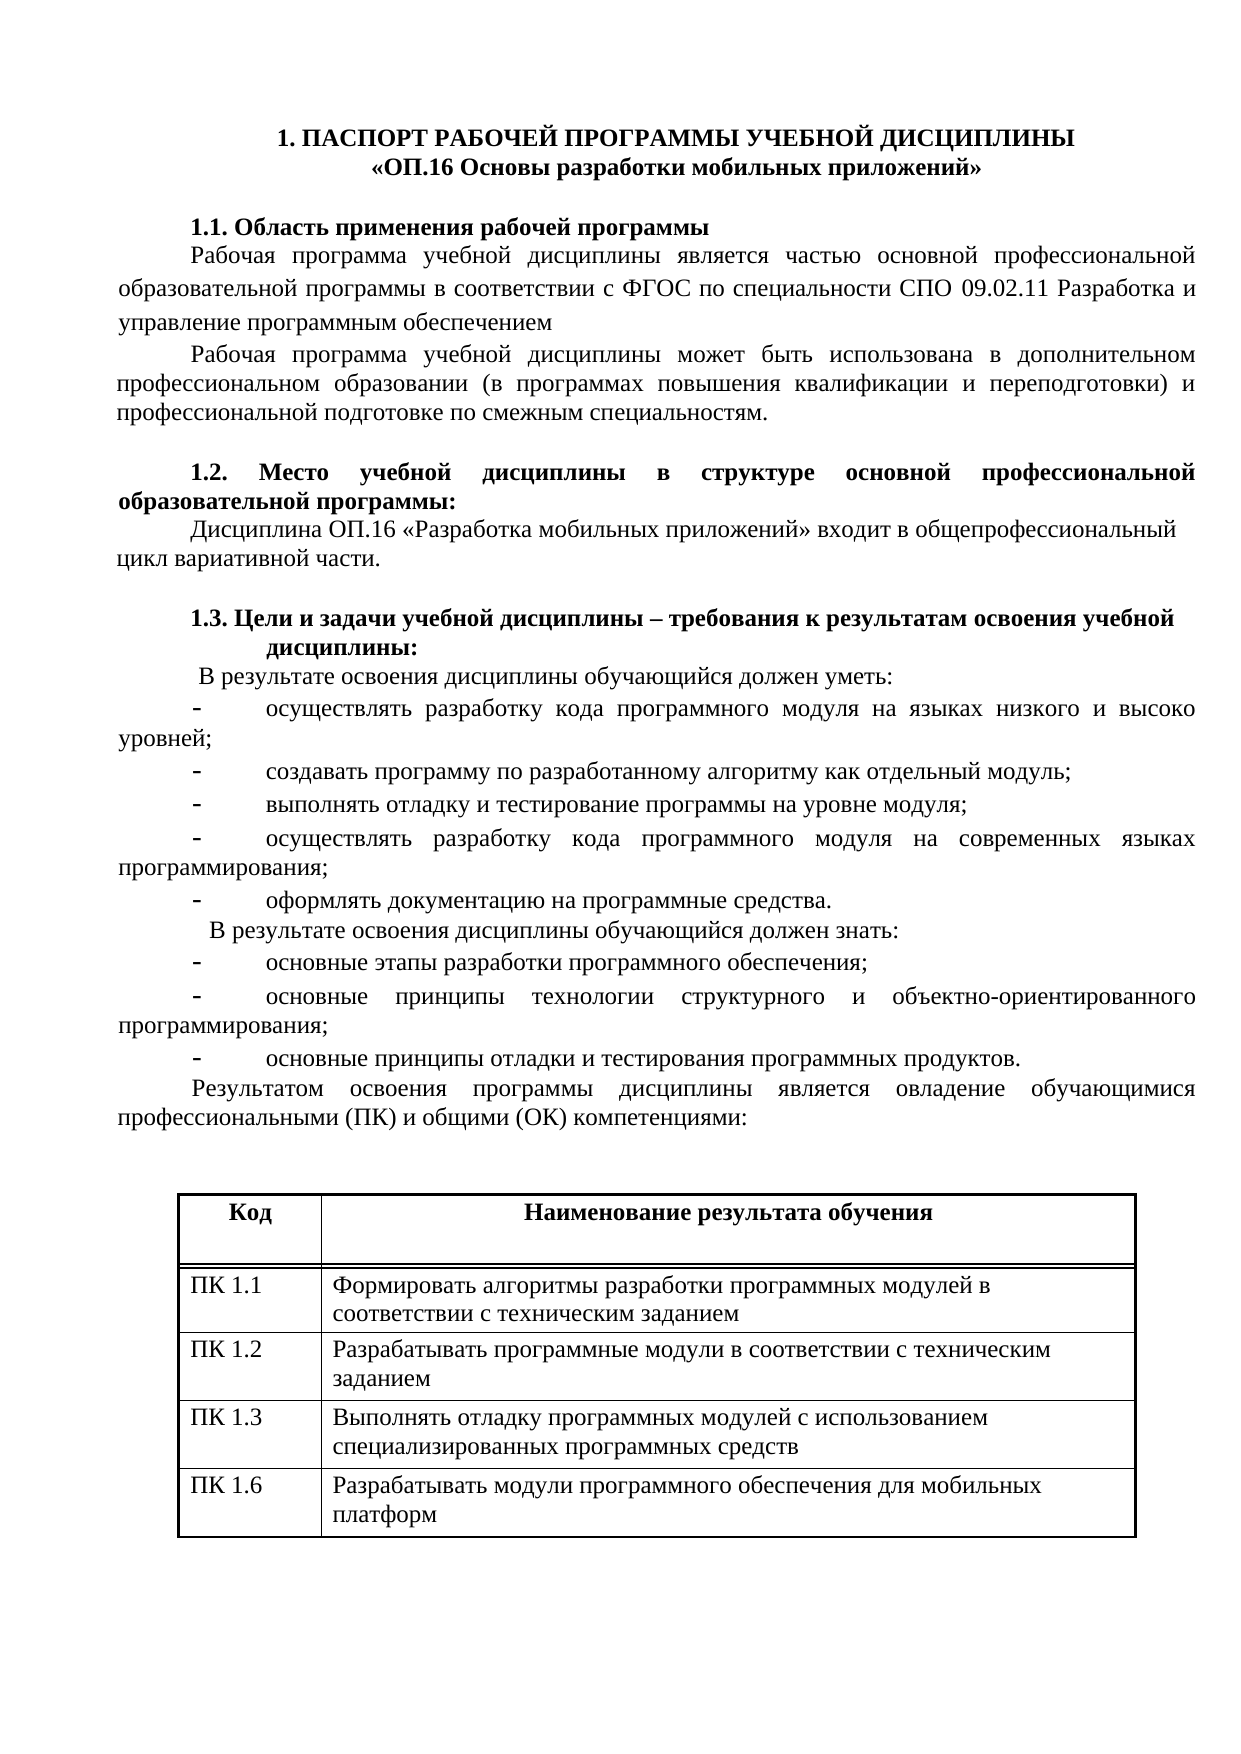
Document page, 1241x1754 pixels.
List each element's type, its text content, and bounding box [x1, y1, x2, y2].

table_cell ПК 1.3 [180, 1401, 321, 1468]
list выполнять отладку и тестирование программы на уровне модуля; [118, 785, 1196, 819]
text «ОП.16 Основы разработки мобильных приложений» [157, 152, 1196, 181]
list основные принципы отладки и тестирования программных продуктов. [118, 1039, 1196, 1073]
list основные этапы разработки программного обеспечения; [118, 943, 1196, 977]
text В результате освоения дисциплины обучающийся должен знать: [135, 915, 1196, 943]
table_cell Разрабатывать модули программного обеспечения для мобильных платформ [322, 1469, 1134, 1536]
list осуществлять разработку кода программного модуля на языках низкого и высоко уровней; [118, 689, 1196, 752]
subtitle 1. ПАСПОРТ РАБОЧЕЙ ПРОГРАММЫ УЧЕБНОЙ ДИСЦИПЛИНЫ [156, 123, 1196, 152]
list основные принципы технологии структурного и объектно-ориентированного программирования; [118, 977, 1196, 1039]
text Дисциплина ОП.16 «Разработка мобильных приложений» входит в общепрофессиональный цикл вариативной части. [116, 514, 1196, 572]
table_cell Формировать алгоритмы разработки программных модулей в соответствии с техническим заданием [322, 1269, 1134, 1332]
text 1.2. Место учебной дисциплины в структуре основной профессиональной образовательной программы: [118, 457, 1196, 514]
table_cell ПК 1.1 [180, 1269, 321, 1332]
table_cell Выполнять отладку программных модулей с использованием специализированных программных средств [322, 1401, 1134, 1468]
table_cell Разрабатывать программные модули в соответствии с техническим заданием [322, 1333, 1134, 1400]
list осуществлять разработку кода программного модуля на современных языках программирования; [118, 819, 1196, 881]
table_cell ПК 1.6 [180, 1469, 321, 1536]
table_header Код [180, 1196, 321, 1262]
list оформлять документацию на программные средства. [118, 881, 1196, 915]
list создавать программу по разработанному алгоритму как отдельный модуль; [118, 752, 1196, 785]
text Рабочая программа учебной дисциплины является частью основной профессиональной образовательной программы в соответствии с ФГОС по специальности СПО 09.02.11 Разработка и управление программным обеспечением [118, 241, 1196, 335]
text 1.1. Область применения рабочей программы [190, 212, 1196, 241]
table_header Наименование результата обучения [322, 1196, 1134, 1262]
text Рабочая программа учебной дисциплины может быть использована в дополнительном профессиональном образовании (в программах повышения квалификации и переподготовки) и профессиональной подготовке по смежным специальностям. [116, 339, 1196, 426]
text Результатом освоения программы дисциплины является овладение обучающимися профессиональными (ПК) и общими (ОК) компетенциями: [117, 1073, 1196, 1130]
text 1.3. Цели и задачи учебной дисциплины – требования к результатам освоения учебной дисциплины: [190, 603, 1196, 661]
table_cell ПК 1.2 [180, 1333, 321, 1400]
text В результате освоения дисциплины обучающийся должен уметь: [118, 661, 1196, 689]
